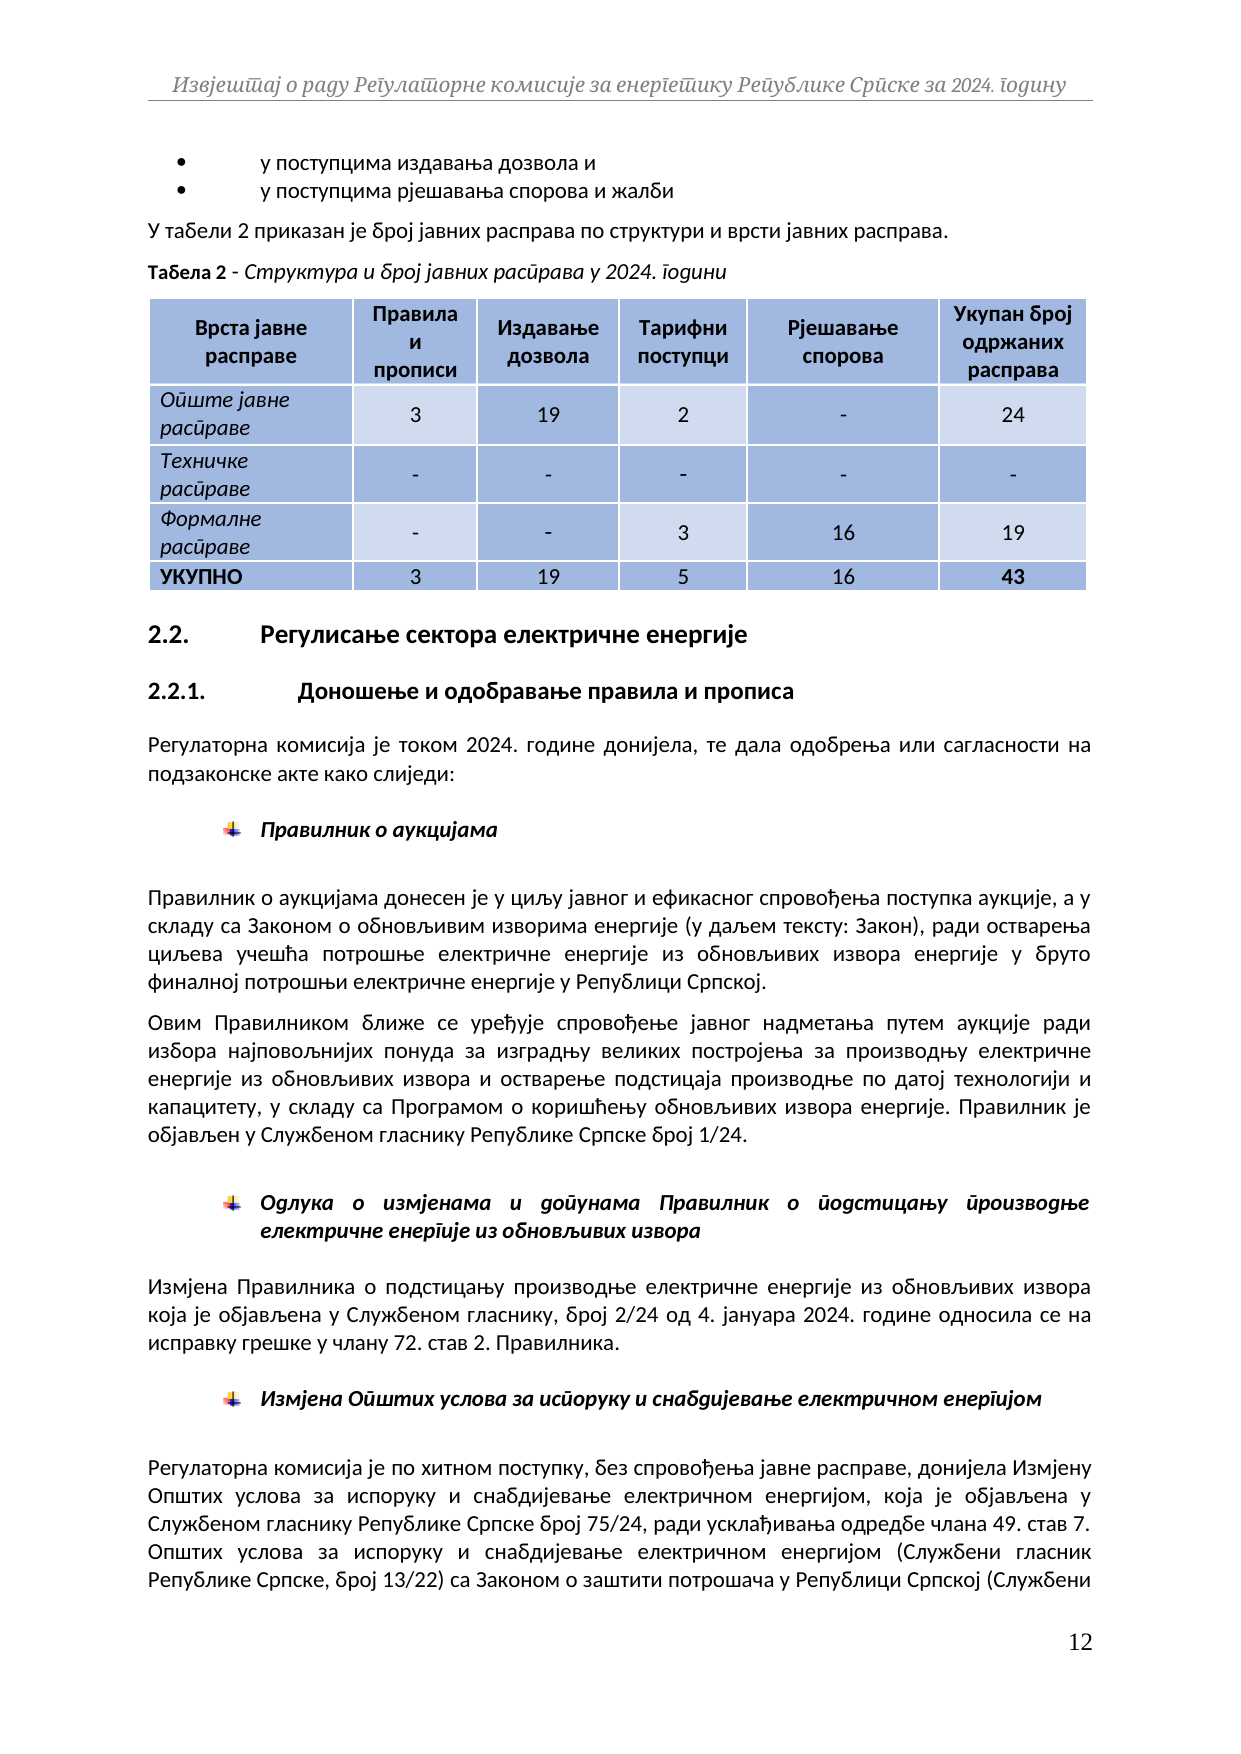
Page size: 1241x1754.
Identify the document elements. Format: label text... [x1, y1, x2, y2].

subtitle Регулисање сектора електричне енергије [148, 617, 1093, 650]
table_cell 24 [940, 386, 1086, 444]
text Табела 2 - Структура и број јавних расправа у 2024. години [148, 257, 1093, 285]
picture [223, 1194, 241, 1211]
table_cell - [478, 446, 618, 502]
table_cell Формалне расправе [150, 504, 352, 560]
table_header Тарифни поступци [620, 299, 746, 383]
picture [223, 820, 241, 837]
text Правилник о аукцијама донесен је у циљу јавног и ефикасног спровођења поступка аукције, а у складу са Законом о обновљивим изворима енергије (у даљем тексту: Закон), ради остварења циљева учешћа потрошње електричне енергије из обновљивих извора енергијe у бруто финалној потрошњи електричне енергије у Републици Српској. [148, 883, 1093, 995]
picture [223, 1390, 241, 1407]
table_header Рјешавање спорова [748, 299, 938, 383]
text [148, 1453, 1093, 1593]
table_cell 19 [478, 386, 618, 444]
table_cell 19 [940, 504, 1086, 560]
text Регулаторна комисија је током 2024. године донијела, те дала одобрења или сагласности на подзаконске акте како слиједи: [148, 731, 1093, 787]
table_header Врста јавне расправе [150, 299, 352, 383]
list Измјена Општих услова за испоруку и снабдијевање електричном енергијом [223, 1384, 1093, 1413]
table_cell - [478, 504, 618, 560]
table_cell 3 [354, 386, 476, 444]
table_cell - [354, 446, 476, 502]
table_cell Техничке расправе [150, 446, 352, 502]
table_header Издавање дозвола [478, 299, 618, 383]
table_cell 16 [748, 562, 938, 590]
list у поступцима рјешавања спорова и жалби [148, 176, 1093, 204]
table_header Правила и прописи [354, 299, 476, 383]
table_cell - [620, 446, 746, 502]
text Измјена Правилника о подстицању производње електричне енергије из обновљивих извора која је објављена у Службеном гласнику, број 2/24 од 4. јануара 2024. године односила се на исправку грешке у члану 72. став 2. Правилника. [148, 1272, 1093, 1357]
list Правилник о аукцијама [223, 815, 1093, 843]
table_cell 5 [620, 562, 746, 590]
table_cell 19 [478, 562, 618, 590]
subtitle Доношење и одобравање правила и прописа [148, 675, 1093, 706]
table_cell - [748, 446, 938, 502]
text У табели 2 приказан је број јавних расправа по структури и врсти јавних расправа. [148, 216, 1093, 244]
list Одлука о измјенама и допунама Правилник о подстицању производње електричне енергије из обновљивих извора [223, 1188, 1093, 1244]
table_cell 16 [748, 504, 938, 560]
table_cell - [748, 386, 938, 444]
table_header Укупан број одржаних расправа [940, 299, 1086, 383]
table_cell 43 [940, 562, 1086, 590]
table_cell 3 [620, 504, 746, 560]
text Овим Правилником ближе се уређујe спровођење јавног надметања путем аукције ради избора најповољнијих понуда за изградњу великих постројења за производњу електричне енергије из обновљивих извора и остварење подстицаја производње по датој технологији и капацитету, у складу са Програмом о коришћењу обновљивих извора енергије. Правилник је објављен у Службеном гласнику Републике Српске број 1/24. [148, 1008, 1093, 1148]
table_cell - [354, 504, 476, 560]
table_cell - [940, 446, 1086, 502]
table_cell 3 [354, 562, 476, 590]
table_cell УКУПНО [150, 562, 352, 590]
table_cell 2 [620, 386, 746, 444]
list у поступцима издавања дозвола и [148, 148, 1093, 176]
table_cell Опште јавне расправе [150, 386, 352, 444]
